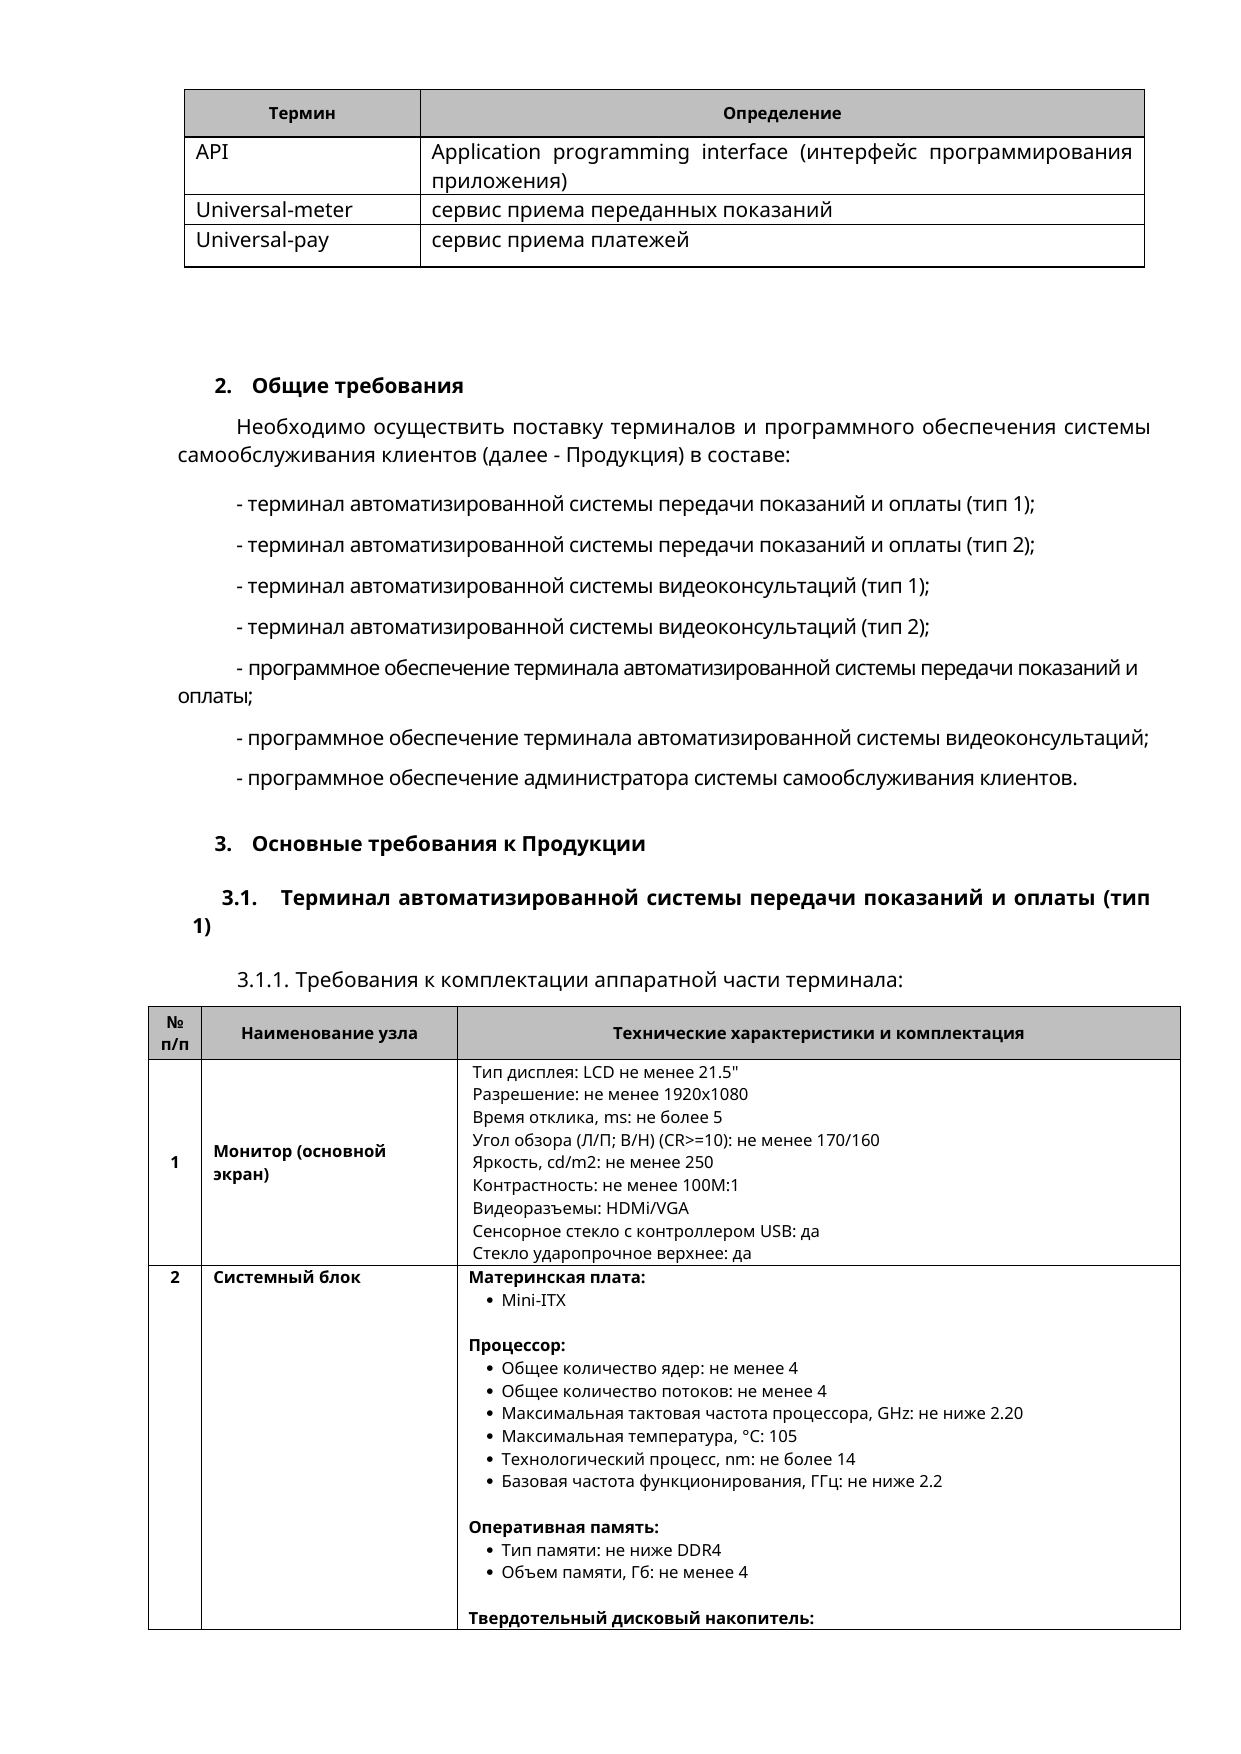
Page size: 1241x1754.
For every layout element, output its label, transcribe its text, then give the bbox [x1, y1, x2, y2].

table_cell Системный блок [202, 1266, 457, 1629]
table_header № п/п [149, 1007, 201, 1059]
table_cell Universal-meter [185, 195, 420, 224]
table_cell Application programming interface (интерфейс программирования приложения) [421, 138, 1144, 194]
table_cell 1 [149, 1060, 201, 1264]
text - терминал автоматизированной системы передачи показаний и оплаты (тип 1); [177, 489, 1152, 518]
table_header Технические характеристики и комплектация [458, 1007, 1180, 1059]
text - программное обеспечение терминала автоматизированной системы передачи показаний и оплаты; [177, 653, 1152, 710]
text Необходимо осуществить поставку терминалов и программного обеспечения системы самообслуживания клиентов (далее - Продукция) в составе: [177, 412, 1152, 469]
text - программное обеспечение администратора системы самообслуживания клиентов. [177, 763, 1152, 792]
text - программное обеспечение терминала автоматизированной системы видеоконсультаций; [177, 723, 1152, 751]
text - терминал автоматизированной системы видеоконсультаций (тип 1); [177, 571, 1152, 600]
text - терминал автоматизированной системы видеоконсультаций (тип 2); [177, 612, 1152, 641]
table_cell сервис приема платежей [421, 225, 1144, 266]
table_header Наименование узла [202, 1007, 457, 1059]
table_cell Universal-pay [185, 225, 420, 266]
text - терминал автоматизированной системы передачи показаний и оплаты (тип 2); [177, 530, 1152, 559]
table_cell API [185, 138, 420, 194]
table_header Термин [185, 90, 420, 136]
table_cell Монитор (основной экран) [202, 1060, 457, 1264]
table_cell сервис приема переданных показаний [421, 195, 1144, 224]
table_cell Тип дисплея: LCD не менее 21.5" Разрешение: не менее 1920x1080 Время отклика, ms: не более 5 Угол обзора (Л/П; В/Н) (CR>=10): не менее 170/160 Яркость, cd/m2: не менее 250 Контрастность: не менее 100М:1 Видеоразъемы: HDMi/VGA Сенсорное стекло с контроллером USB: да Стекло ударопрочное верхнее: да [458, 1060, 1180, 1264]
table_header Определение [421, 90, 1144, 136]
list Основные требования к Продукции [214, 829, 1152, 858]
list Общие требования [214, 371, 1152, 399]
table_cell 2 [149, 1266, 201, 1629]
list Требования к комплектации аппаратной части терминала: [237, 965, 1101, 993]
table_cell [458, 1266, 1180, 1629]
list Терминал автоматизированной системы передачи показаний и оплаты (тип 1) [192, 883, 1152, 940]
